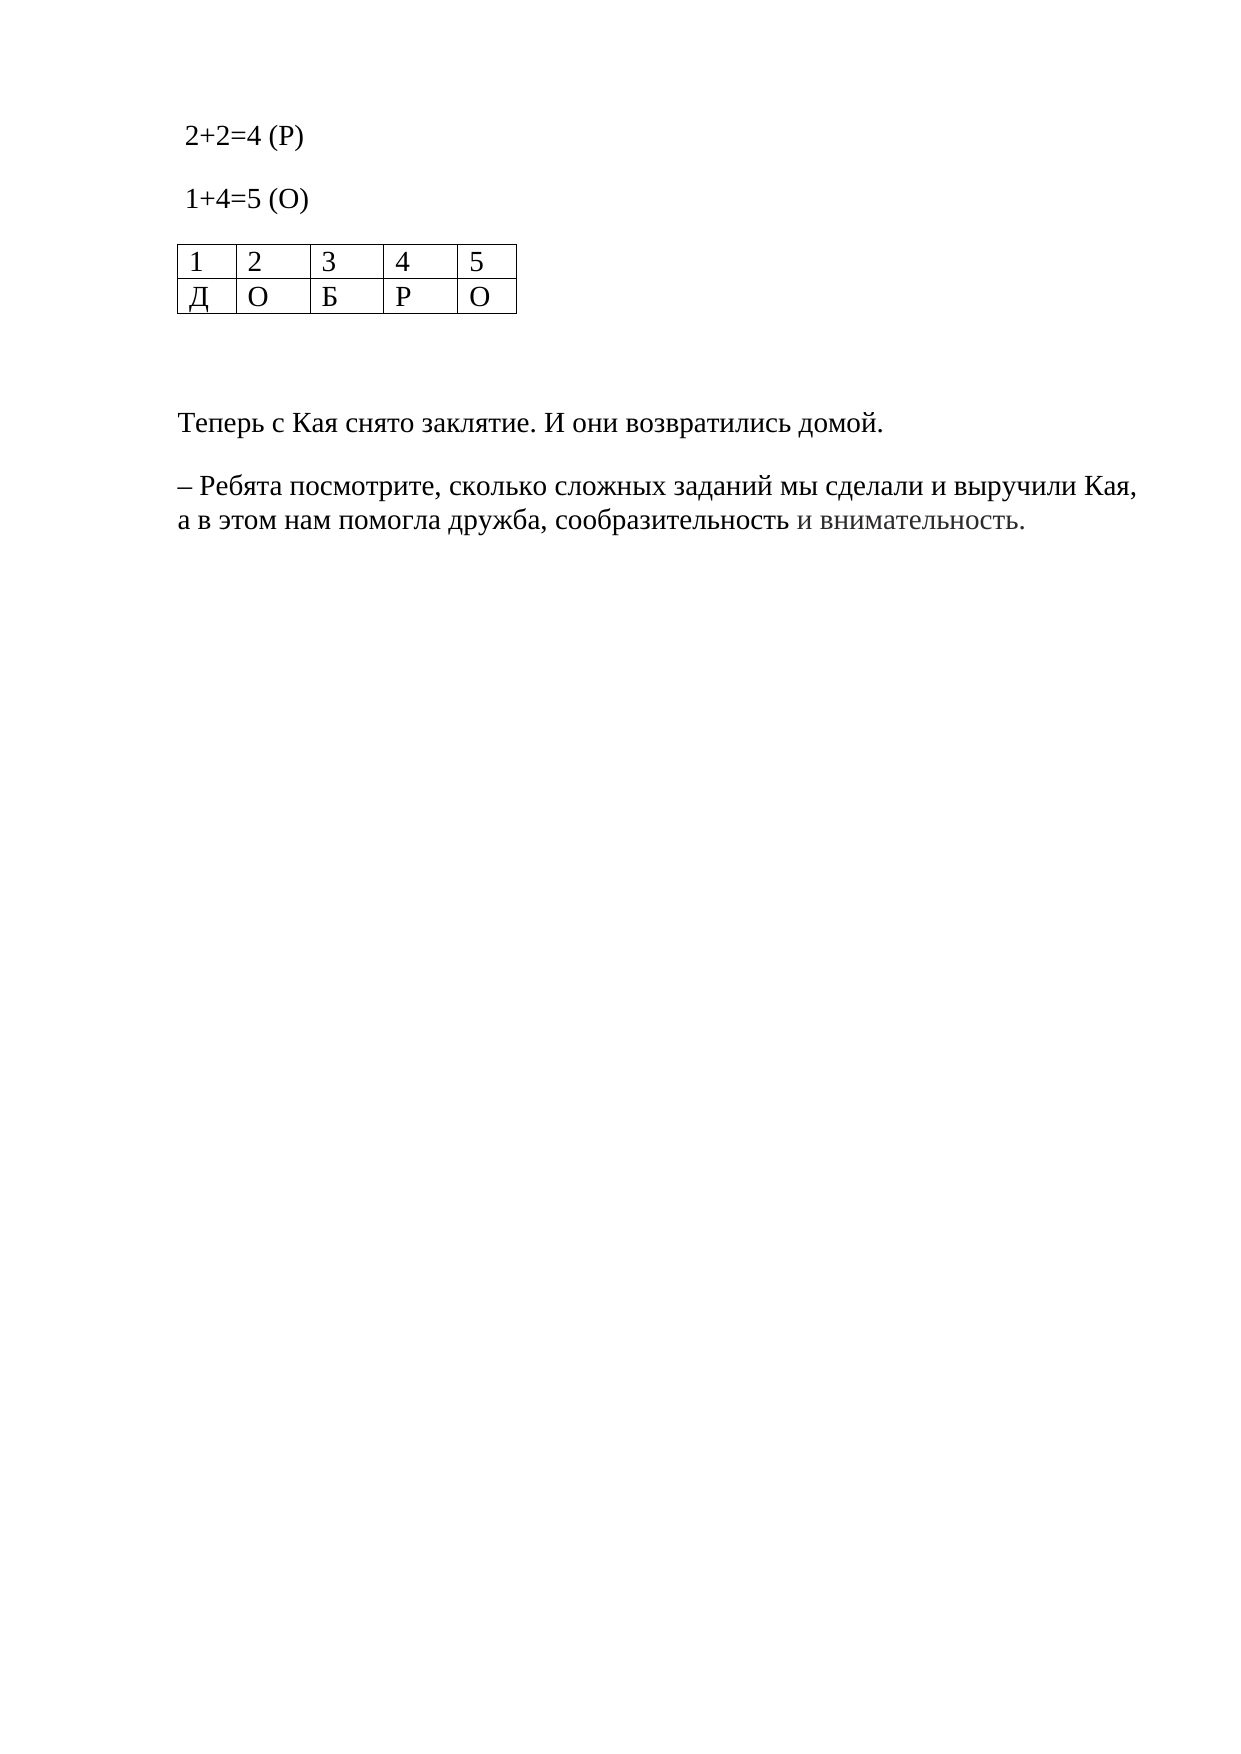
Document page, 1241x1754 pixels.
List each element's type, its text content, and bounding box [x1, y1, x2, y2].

text Теперь с Кая снято заклятие. И они возвратились домой. [177, 406, 1152, 439]
table_header 2 [237, 245, 310, 278]
table_header 1 [178, 245, 236, 278]
table_cell Д [178, 279, 236, 313]
table_header 3 [311, 245, 383, 278]
table_cell О [237, 279, 310, 313]
table_cell Б [311, 279, 383, 313]
table_header 5 [458, 245, 516, 278]
text – Ребята посмотрите, сколько сложных заданий мы сделали и выручили Кая, а в этом нам помогла дружба, сообразительность и внимательность. [177, 468, 1152, 535]
table_header 4 [384, 245, 457, 278]
table_cell Р [384, 279, 457, 313]
text 2+2=4 (Р) [177, 118, 1152, 152]
text 1+4=5 (О) [177, 181, 1152, 214]
table_cell О [458, 279, 516, 313]
